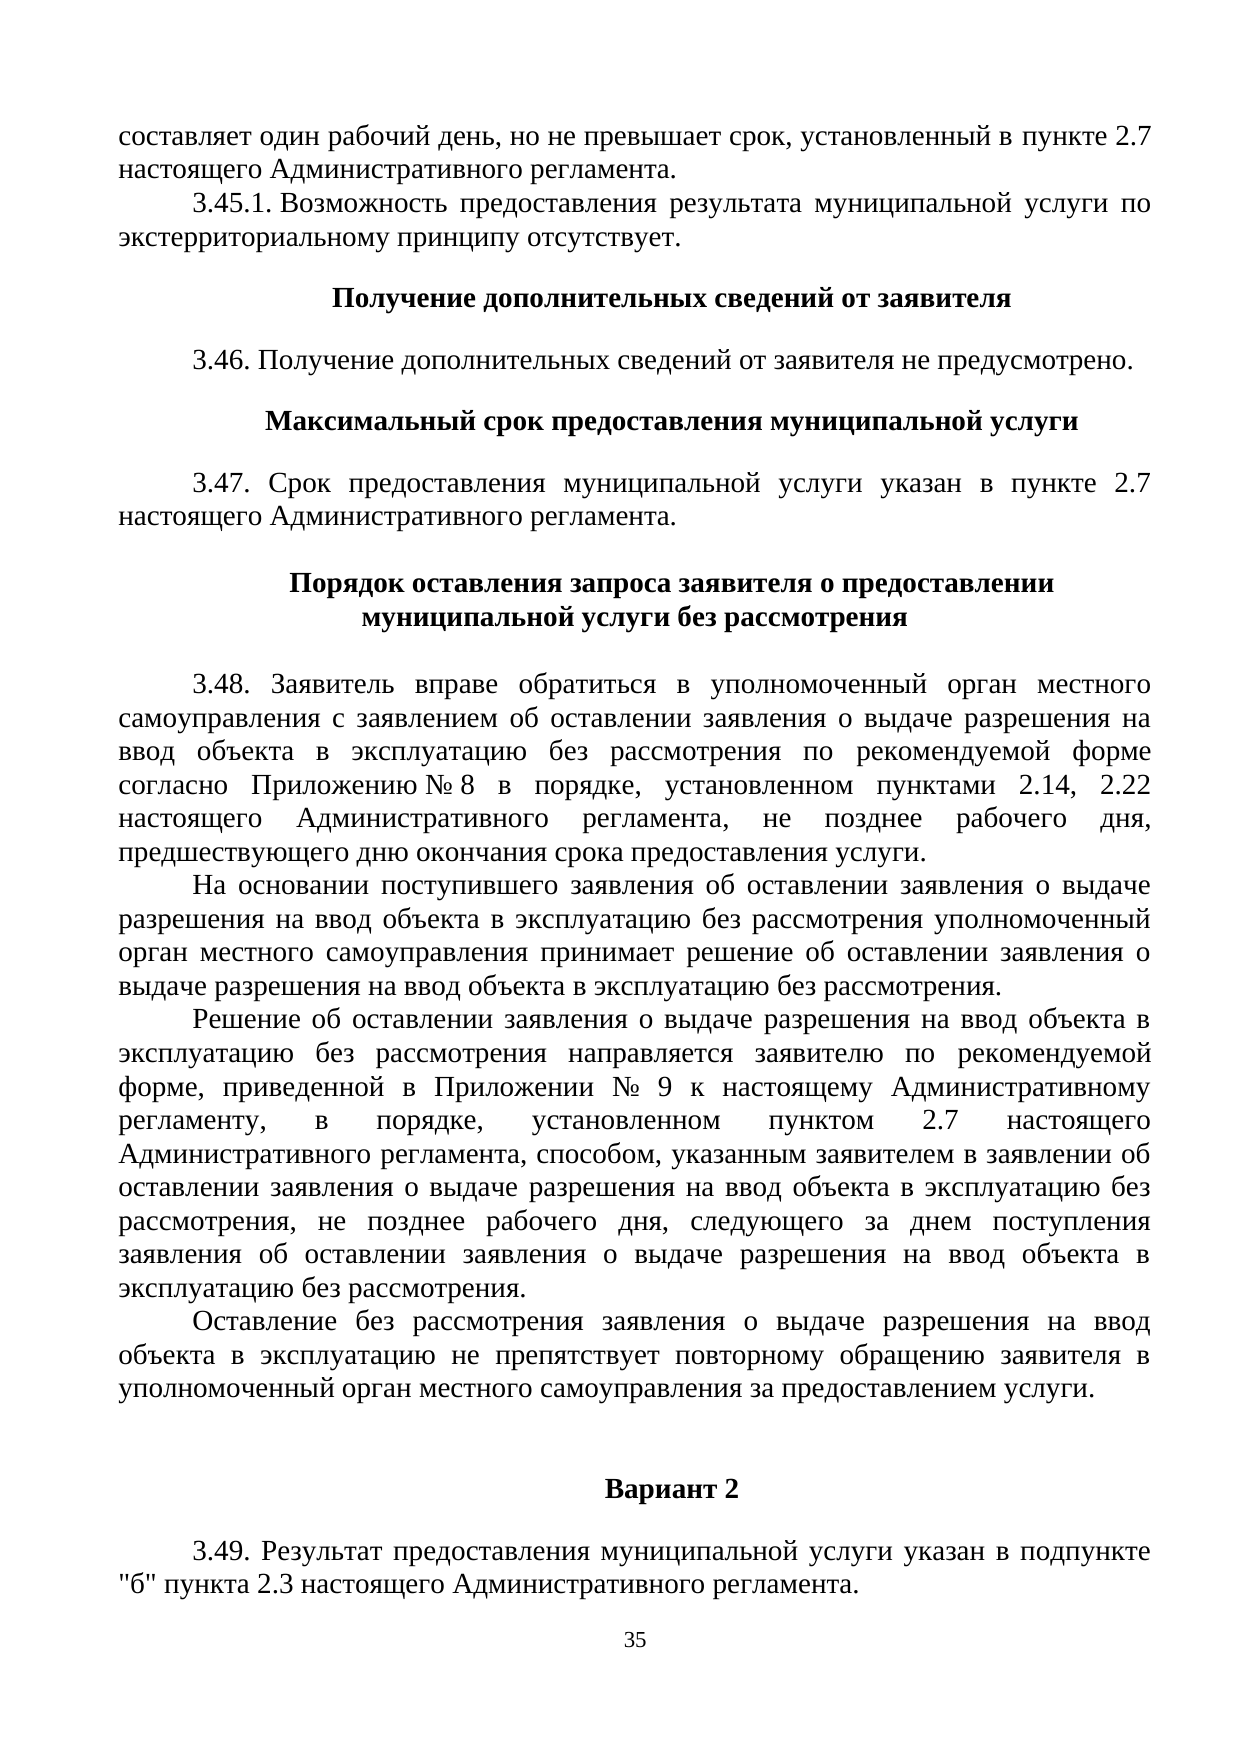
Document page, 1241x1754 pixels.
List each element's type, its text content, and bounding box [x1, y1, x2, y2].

text 3.48. Заявитель вправе обратиться в уполномоченный орган местного самоуправления с заявлением об оставлении заявления о выдаче разрешения на ввод объекта в эксплуатацию без рассмотрения по рекомендуемой форме согласно Приложению № 8 в порядке, установленном пунктами 2.14, 2.22 настоящего Административного регламента, не позднее рабочего дня, предшествующего дню окончания срока предоставления услуги. [118, 666, 1152, 867]
text Максимальный срок предоставления муниципальной услуги [118, 403, 1152, 437]
text Решение об оставлении заявления о выдаче разрешения на ввод объекта в эксплуатацию без рассмотрения направляется заявителю по рекомендуемой форме, приведенной в Приложении № 9 к настоящему Административному регламенту, в порядке, установленном пунктом 2.7 настоящего Административного регламента, способом, указанным заявителем в заявлении об оставлении заявления о выдаче разрешения на ввод объекта в эксплуатацию без рассмотрения, не позднее рабочего дня, следующего за днем поступления заявления об оставлении заявления о выдаче разрешения на ввод объекта в эксплуатацию без рассмотрения. [118, 1002, 1152, 1303]
text Получение дополнительных сведений от заявителя [118, 280, 1152, 314]
text Порядок оставления запроса заявителя о предоставлении муниципальной услуги без рассмотрения [118, 566, 1152, 633]
text Вариант 2 [118, 1471, 1152, 1505]
text 3.45.1. Возможность предоставления результата муниципальной услуги по экстерриториальному принципу отсутствует. [118, 185, 1152, 252]
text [118, 118, 1152, 185]
text На основании поступившего заявления об оставлении заявления о выдаче разрешения на ввод объекта в эксплуатацию без рассмотрения уполномоченный орган местного самоуправления принимает решение об оставлении заявления о выдаче разрешения на ввод объекта в эксплуатацию без рассмотрения. [118, 867, 1152, 1002]
text 3.47. Срок предоставления муниципальной услуги указан в пункте 2.7 настоящего Административного регламента. [118, 465, 1152, 532]
text 3.46. Получение дополнительных сведений от заявителя не предусмотрено. [118, 342, 1152, 375]
text 3.49. Результат предоставления муниципальной услуги указан в подпункте "б" пункта 2.3 настоящего Административного регламента. [118, 1533, 1152, 1600]
text Оставление без рассмотрения заявления о выдаче разрешения на ввод объекта в эксплуатацию не препятствует повторному обращению заявителя в уполномоченный орган местного самоуправления за предоставлением услуги. [118, 1303, 1152, 1404]
